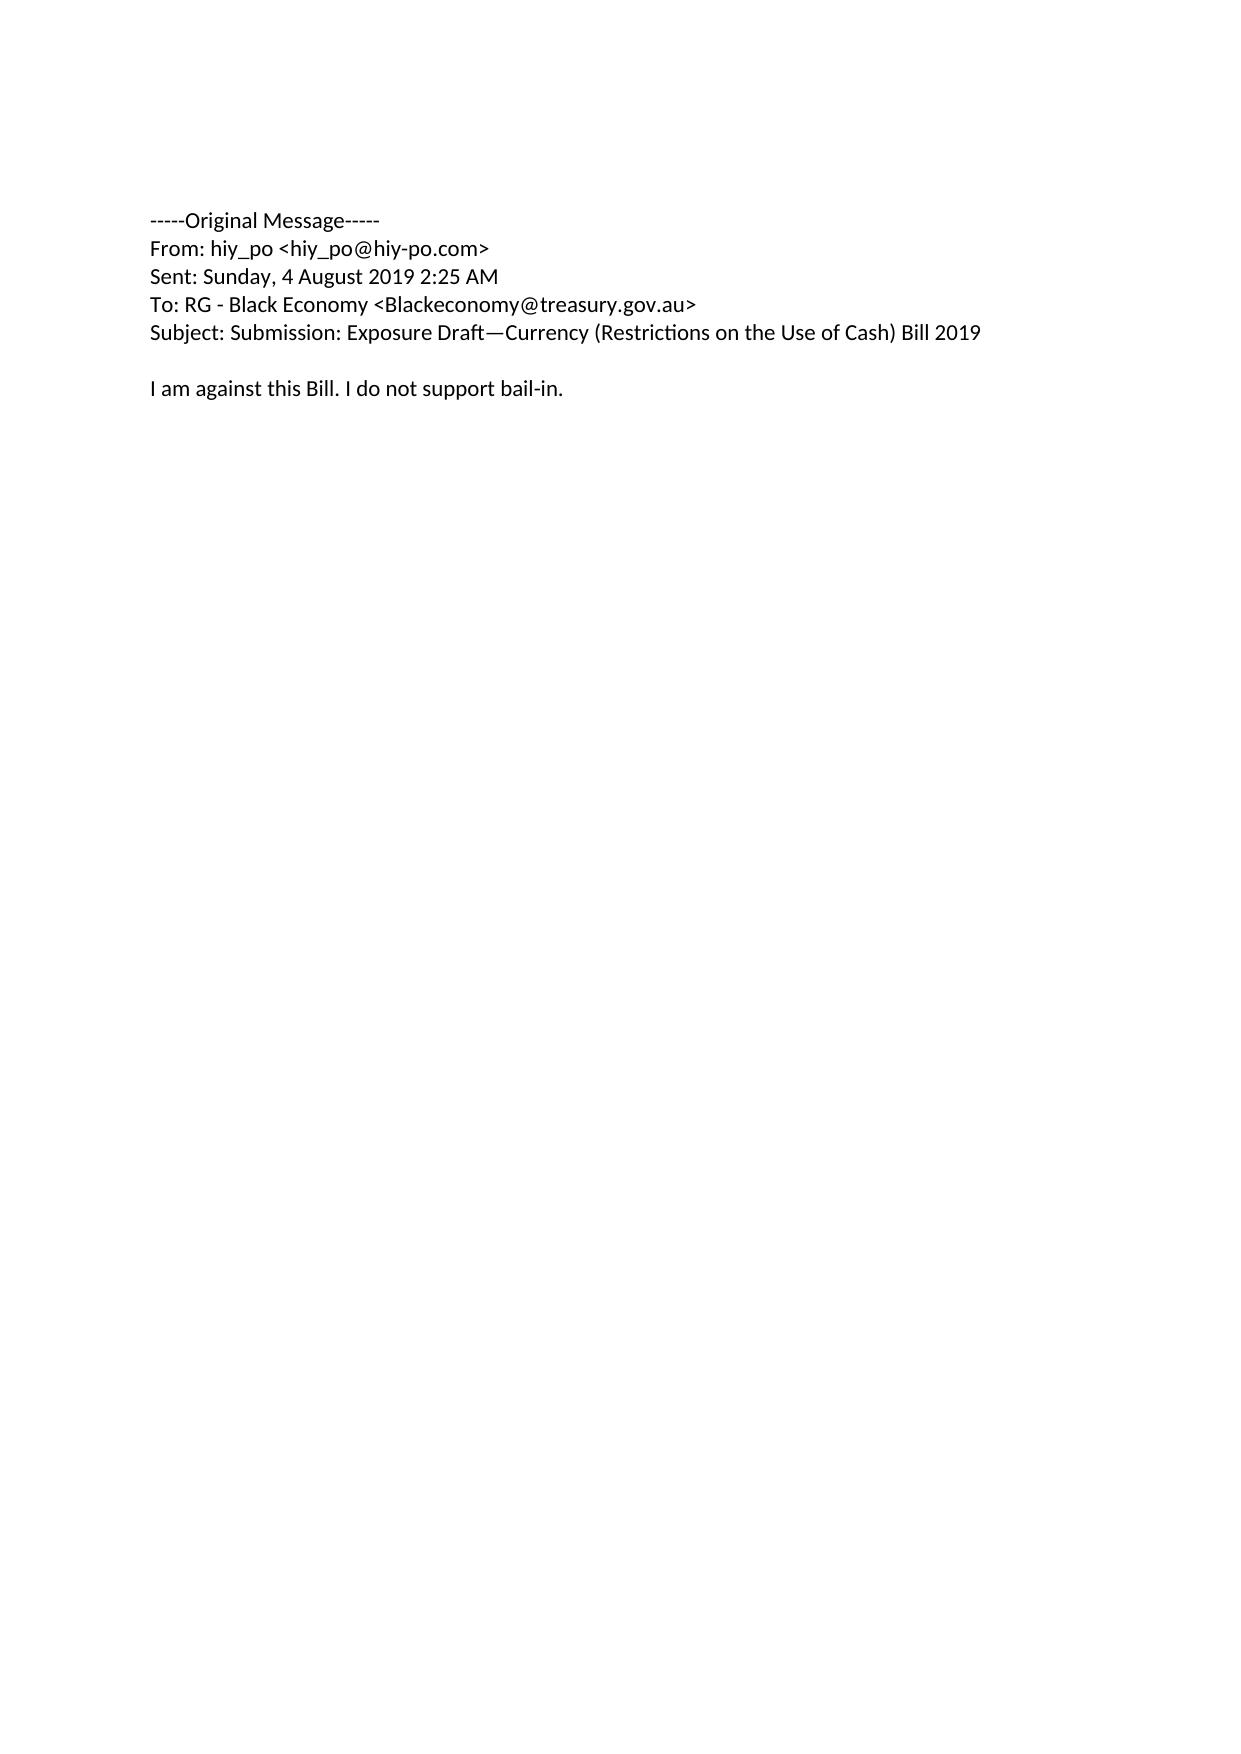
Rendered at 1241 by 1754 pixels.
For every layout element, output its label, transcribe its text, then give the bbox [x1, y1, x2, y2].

text I am against this Bill. I do not support bail-in. [150, 374, 1090, 402]
text -----Original Message----- From: hiy_po <hiy_po@hiy-po.com> Sent: Sunday, 4 August 2019 2:25 AM To: RG - Black Economy <Blackeconomy@treasury.gov.au> Subject: Submission: Exposure Draft—Currency (Restrictions on the Use of Cash) Bill 2019 [150, 206, 1090, 346]
